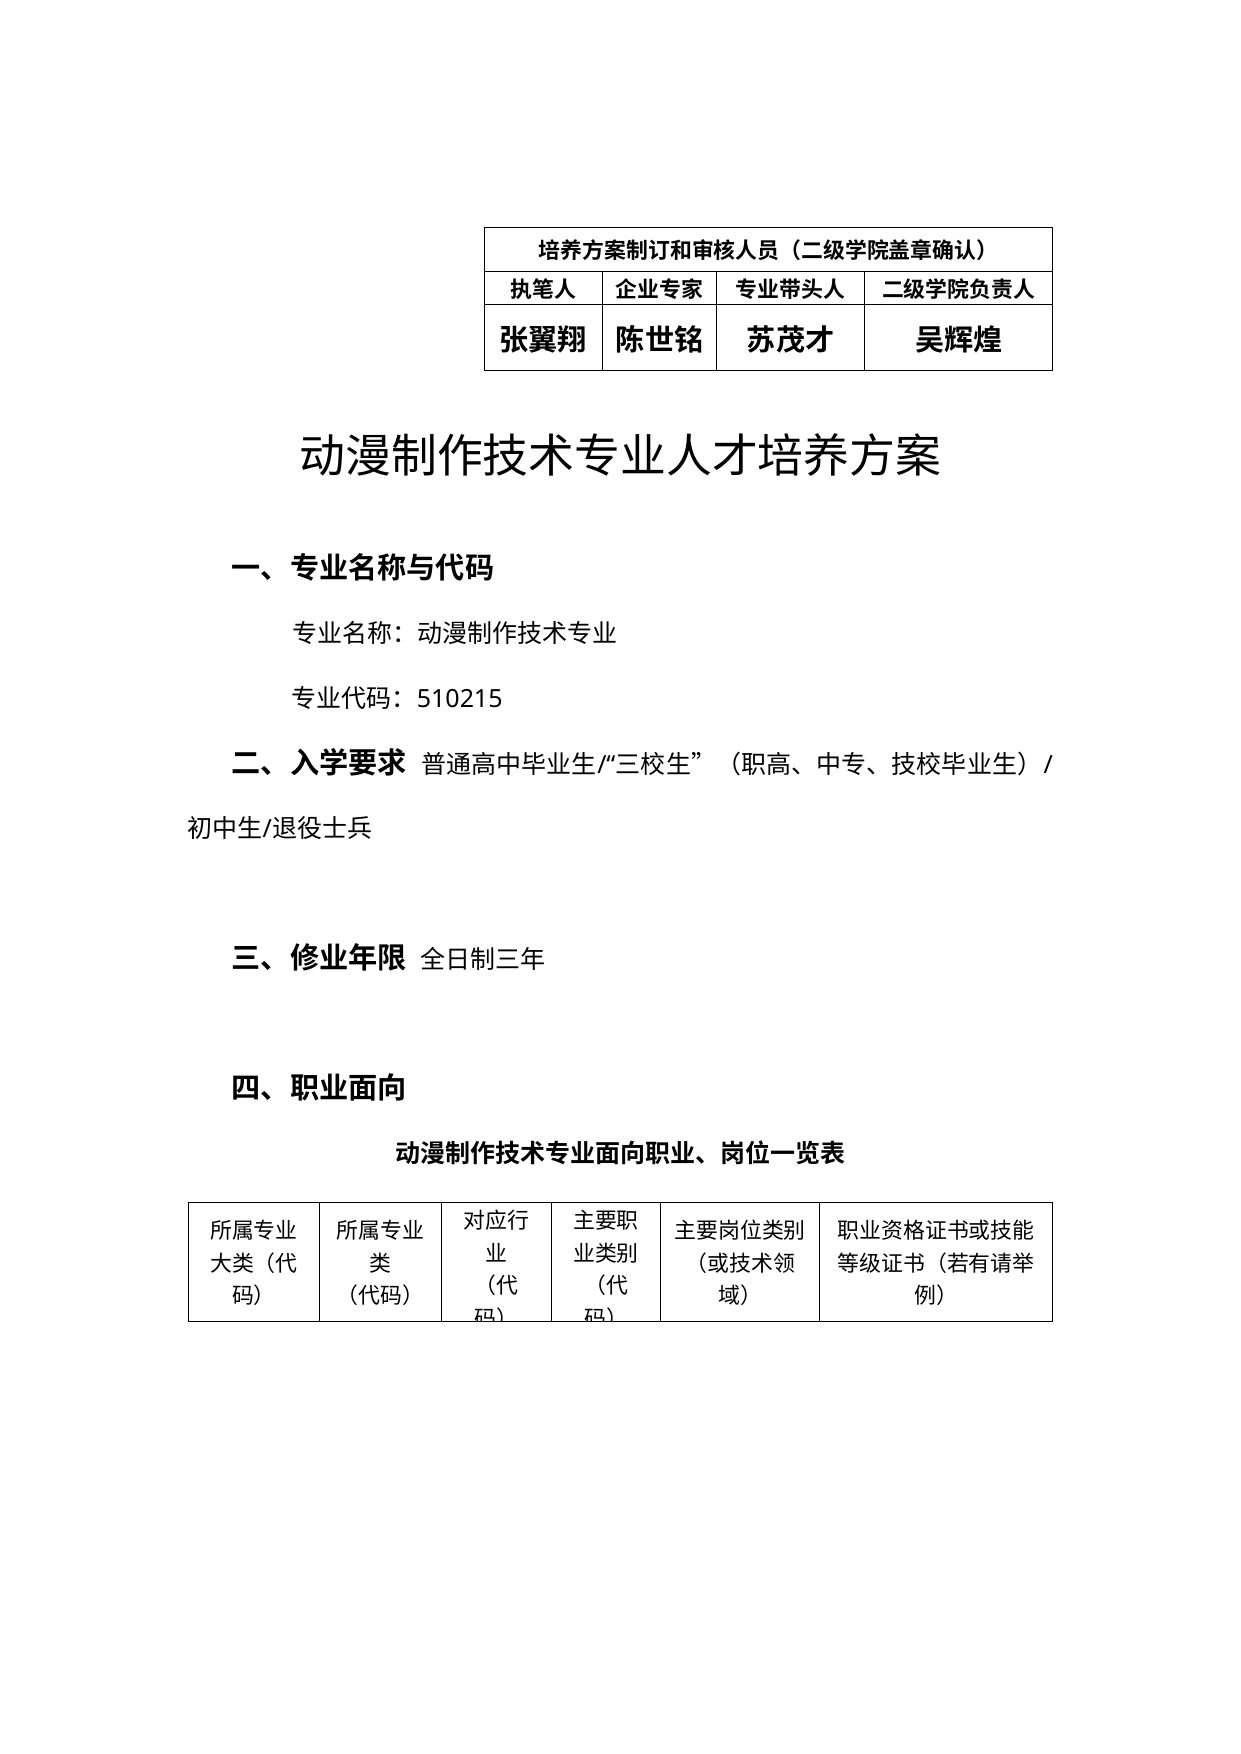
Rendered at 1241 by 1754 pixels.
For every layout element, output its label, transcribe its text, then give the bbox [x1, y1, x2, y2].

text 专业代码：510215 [254, 664, 1053, 729]
table_header 培养方案制订和审核人员（二级学院盖章确认） [485, 228, 1052, 271]
table_cell 执笔人 [485, 272, 602, 304]
text 三、修业年限 全日制三年 [187, 924, 1053, 989]
table_cell 企业专家 [603, 272, 716, 304]
table_header 职业资格证书或技能等级证书（若有请举例） [820, 1203, 1052, 1321]
table_cell 陈世铭 [603, 305, 716, 370]
text 一、专业名称与代码 [217, 534, 1053, 599]
table_header 所属专业大类（代码） [189, 1203, 319, 1321]
table_header 所属专业类 （代码） [320, 1203, 441, 1321]
table_header 对应行业 （代码） [442, 1203, 551, 1321]
text 动漫制作技术专业人才培养方案 [187, 404, 1053, 501]
table_cell 张翼翔 [485, 305, 602, 370]
table_header 主要职业类别 （代码） [552, 1203, 660, 1321]
text 四、职业面向 [187, 1054, 1053, 1119]
table_cell 吴辉煌 [865, 305, 1052, 370]
text 专业名称：动漫制作技术专业 [217, 599, 1053, 664]
table_cell 二级学院负责人 [865, 272, 1052, 304]
text 二、入学要求 普通高中毕业生/“三校生”（职高、中专、技校毕业生）/初中生/退役士兵 [187, 729, 1053, 859]
table_cell 苏茂才 [717, 305, 864, 370]
table_header 主要岗位类别（或技术领域） [661, 1203, 819, 1321]
text 动漫制作技术专业面向职业、岗位一览表 [187, 1119, 1053, 1184]
table_cell 专业带头人 [717, 272, 864, 304]
